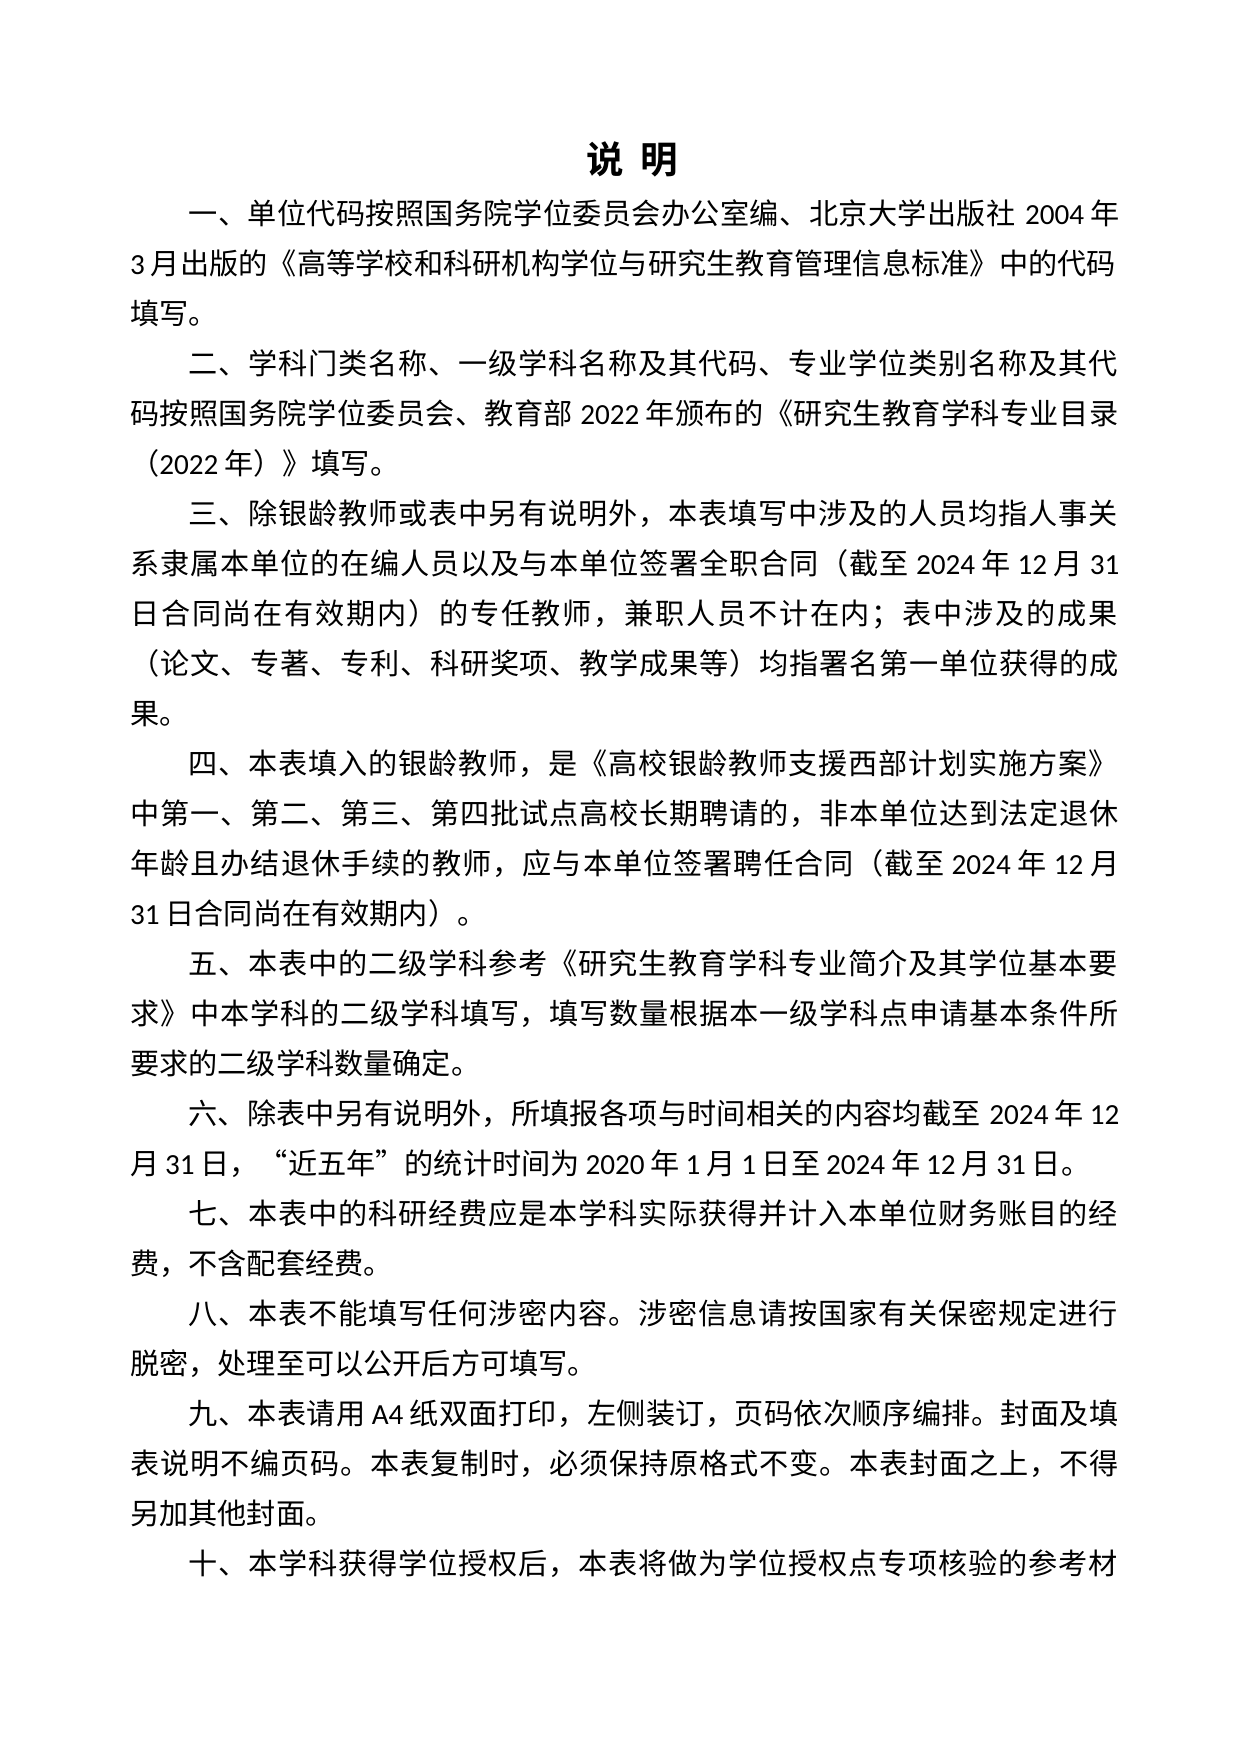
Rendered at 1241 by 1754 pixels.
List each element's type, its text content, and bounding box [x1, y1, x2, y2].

text 九、本表请用A4纸双面打印，左侧装订，页码依次顺序编排。封面及填表说明不编页码。本表复制时，必须保持原格式不变。本表封面之上，不得另加其他封面。 [130, 1384, 1119, 1534]
text 四、本表填入的银龄教师，是《高校银龄教师支援西部计划实施方案》中第一、第二、第三、第四批试点高校长期聘请的，非本单位达到法定退休年龄且办结退休手续的教师，应与本单位签署聘任合同（截至2024年12月31日合同尚在有效期内）。 [130, 734, 1119, 934]
text 三、除银龄教师或表中另有说明外，本表填写中涉及的人员均指人事关系隶属本单位的在编人员以及与本单位签署全职合同（截至2024年12月31日合同尚在有效期内）的专任教师，兼职人员不计在内；表中涉及的成果（论文、专著、专利、科研奖项、教学成果等）均指署名第一单位获得的成果。 [130, 484, 1119, 734]
text 五、本表中的二级学科参考《研究生教育学科专业简介及其学位基本要求》中本学科的二级学科填写，填写数量根据本一级学科点申请基本条件所要求的二级学科数量确定。 [130, 934, 1119, 1084]
text 说 明 [130, 130, 1134, 184]
text 七、本表中的科研经费应是本学科实际获得并计入本单位财务账目的经费，不含配套经费。 [130, 1184, 1119, 1284]
text 八、本表不能填写任何涉密内容。涉密信息请按国家有关保密规定进行脱密，处理至可以公开后方可填写。 [130, 1284, 1119, 1384]
text 一、单位代码按照国务院学位委员会办公室编、北京大学出版社2004年3月出版的《高等学校和科研机构学位与研究生教育管理信息标准》中的代码填写。 [130, 184, 1119, 334]
text 二、学科门类名称、一级学科名称及其代码、专业学位类别名称及其代码按照国务院学位委员会、教育部2022年颁布的《研究生教育学科专业目录（2022年）》填写。 [130, 334, 1119, 484]
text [130, 1534, 1119, 1584]
text 六、除表中另有说明外，所填报各项与时间相关的内容均截至2024年12月31日，“近五年”的统计时间为2020年1月1日至2024年12月31日。 [130, 1084, 1119, 1184]
